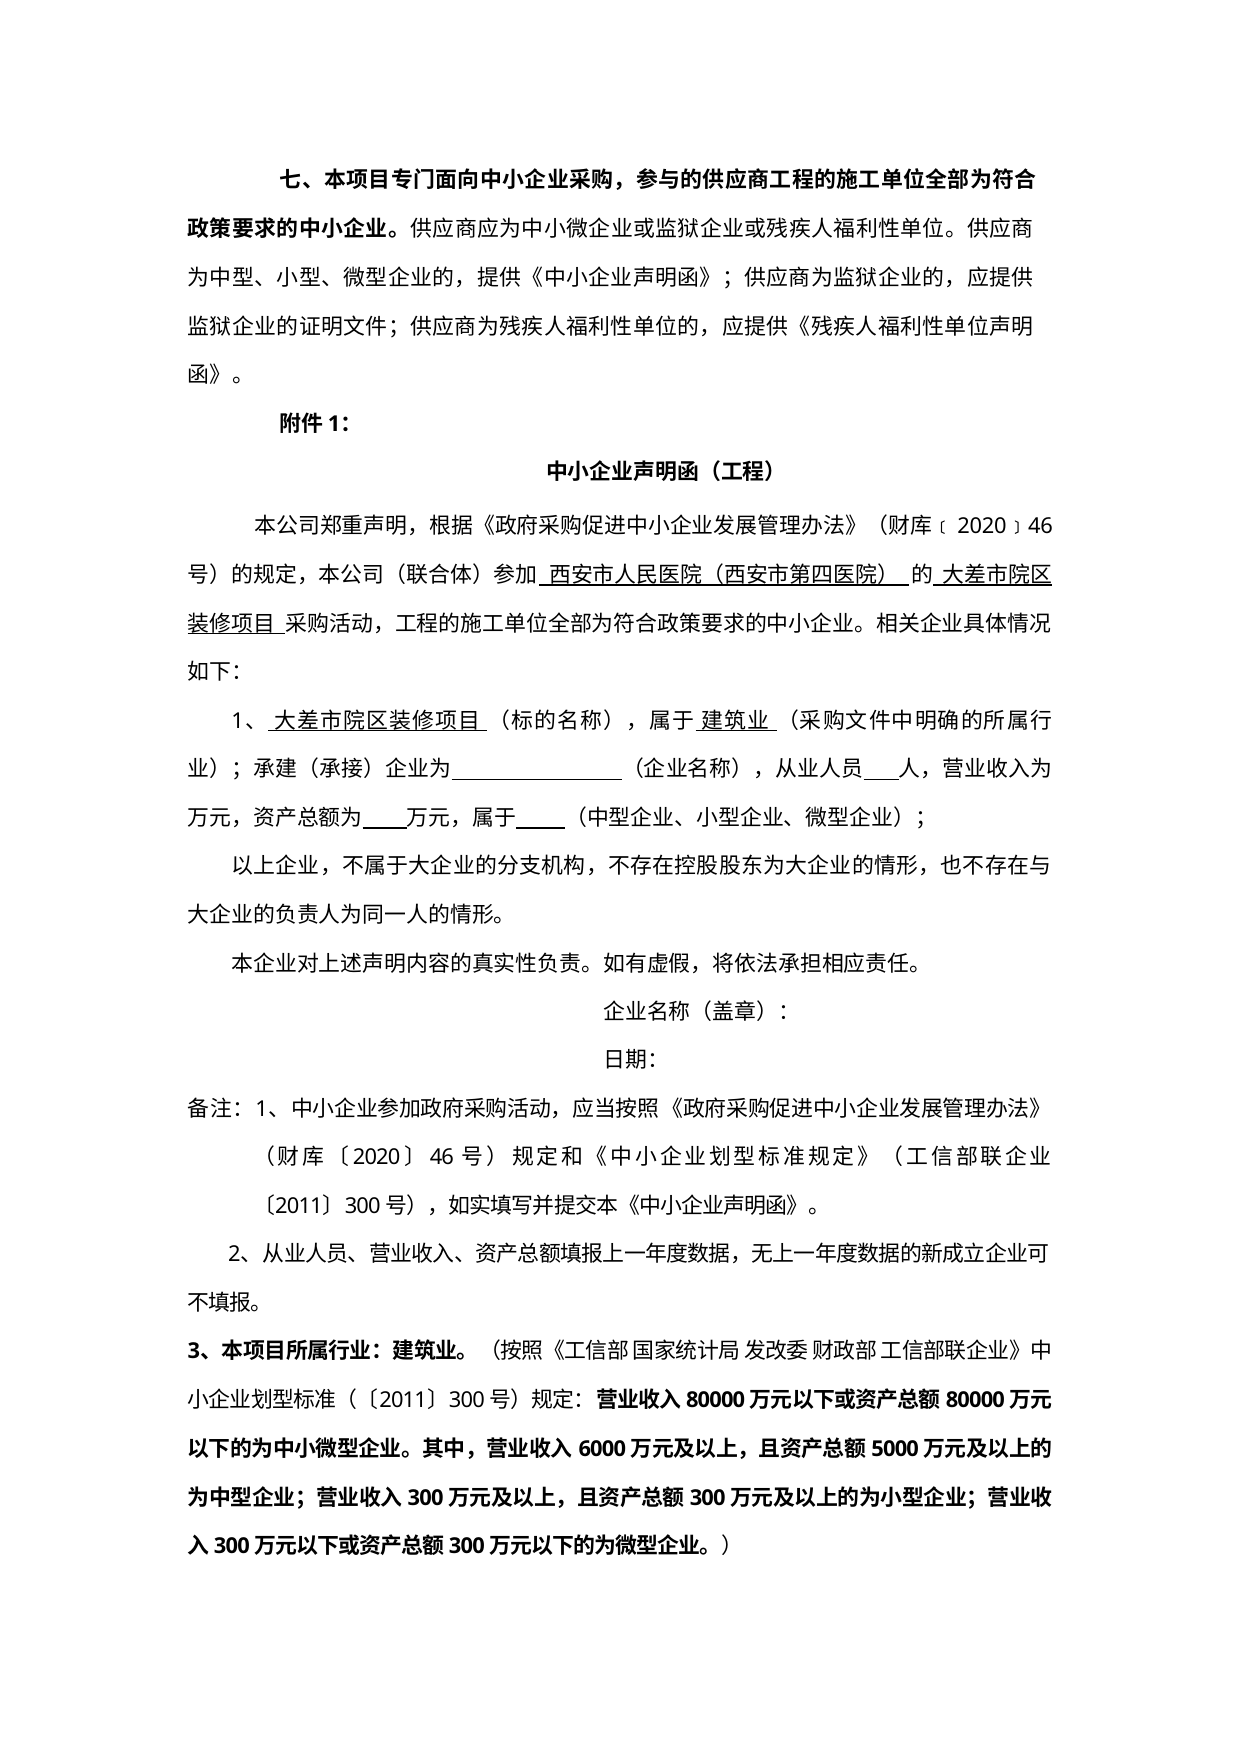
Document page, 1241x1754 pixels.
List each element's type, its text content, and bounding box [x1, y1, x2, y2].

text 七、本项目专门面向中小企业采购，参与的供应商工程的施工单位全部为符合政策要求的中小企业。供应商应为中小微企业或监狱企业或残疾人福利性单位。供应商为中型、小型、微型企业的，提供《中小企业声明函》；供应商为监狱企业的，应提供监狱企业的证明文件；供应商为残疾人福利性单位的，应提供《残疾人福利性单位声明函》。 [187, 162, 1053, 389]
text 企业名称（盖章）： [187, 993, 1053, 1026]
list 以上企业，不属于大企业的分支机构，不存在控股股东为大企业的情形，也不存在与大企业的负责人为同一人的情形。 [187, 848, 1053, 929]
list 3、本项目所属行业：建筑业。（按照《工信部 国家统计局 发改委 财政部 工信部联企业》中小企业划型标准（〔2011〕300号）规定：营业收入80000万元以下或资产总额80000万元以下的为中小微型企业。其中，营业收入6000万元及以上，且资产总额5000万元及以上的为中型企业；营业收入300万元及以上，且资产总额300万元及以上的为小型企业；营业收入300万元以下或资产总额300万元以下的为微型企业。） [187, 1333, 1053, 1561]
text 日期： [187, 1042, 1053, 1074]
list 本企业对上述声明内容的真实性负责。如有虚假，将依法承担相应责任。 [187, 945, 1053, 978]
text 附件1： [187, 405, 1053, 438]
text 备注：1、中小企业参加政府采购活动，应当按照《政府采购促进中小企业发展管理办法》（财库〔2020〕46号）规定和《中小企业划型标准规定》（工信部联企业〔2011〕300号），如实填写并提交本《中小企业声明函》。 [187, 1090, 1053, 1220]
text 中小企业声明函（工程） [187, 454, 1053, 486]
list 2、从业人员、营业收入、资产总额填报上一年度数据，无上一年度数据的新成立企业可不填报。 [187, 1236, 1053, 1317]
text 本公司郑重声明，根据《政府采购促进中小企业发展管理办法》（财库﹝2020﹞46 号）的规定，本公司（联合体）参加 西安市人民医院（西安市第四医院） 的 大差市院区装修项目 采购活动，工程的施工单位全部为符合政策要求的中小企业。相关企业具体情况如下： [187, 508, 1053, 686]
list 1、 大差市院区装修项目 （标的名称），属于 建筑业 （采购文件中明确的所属行业）；承建（承接）企业为 （企业名称），从业人员 人，营业收入为 万元，资产总额为 万元，属于 （中型企业、小型企业、微型企业）； [187, 702, 1053, 832]
